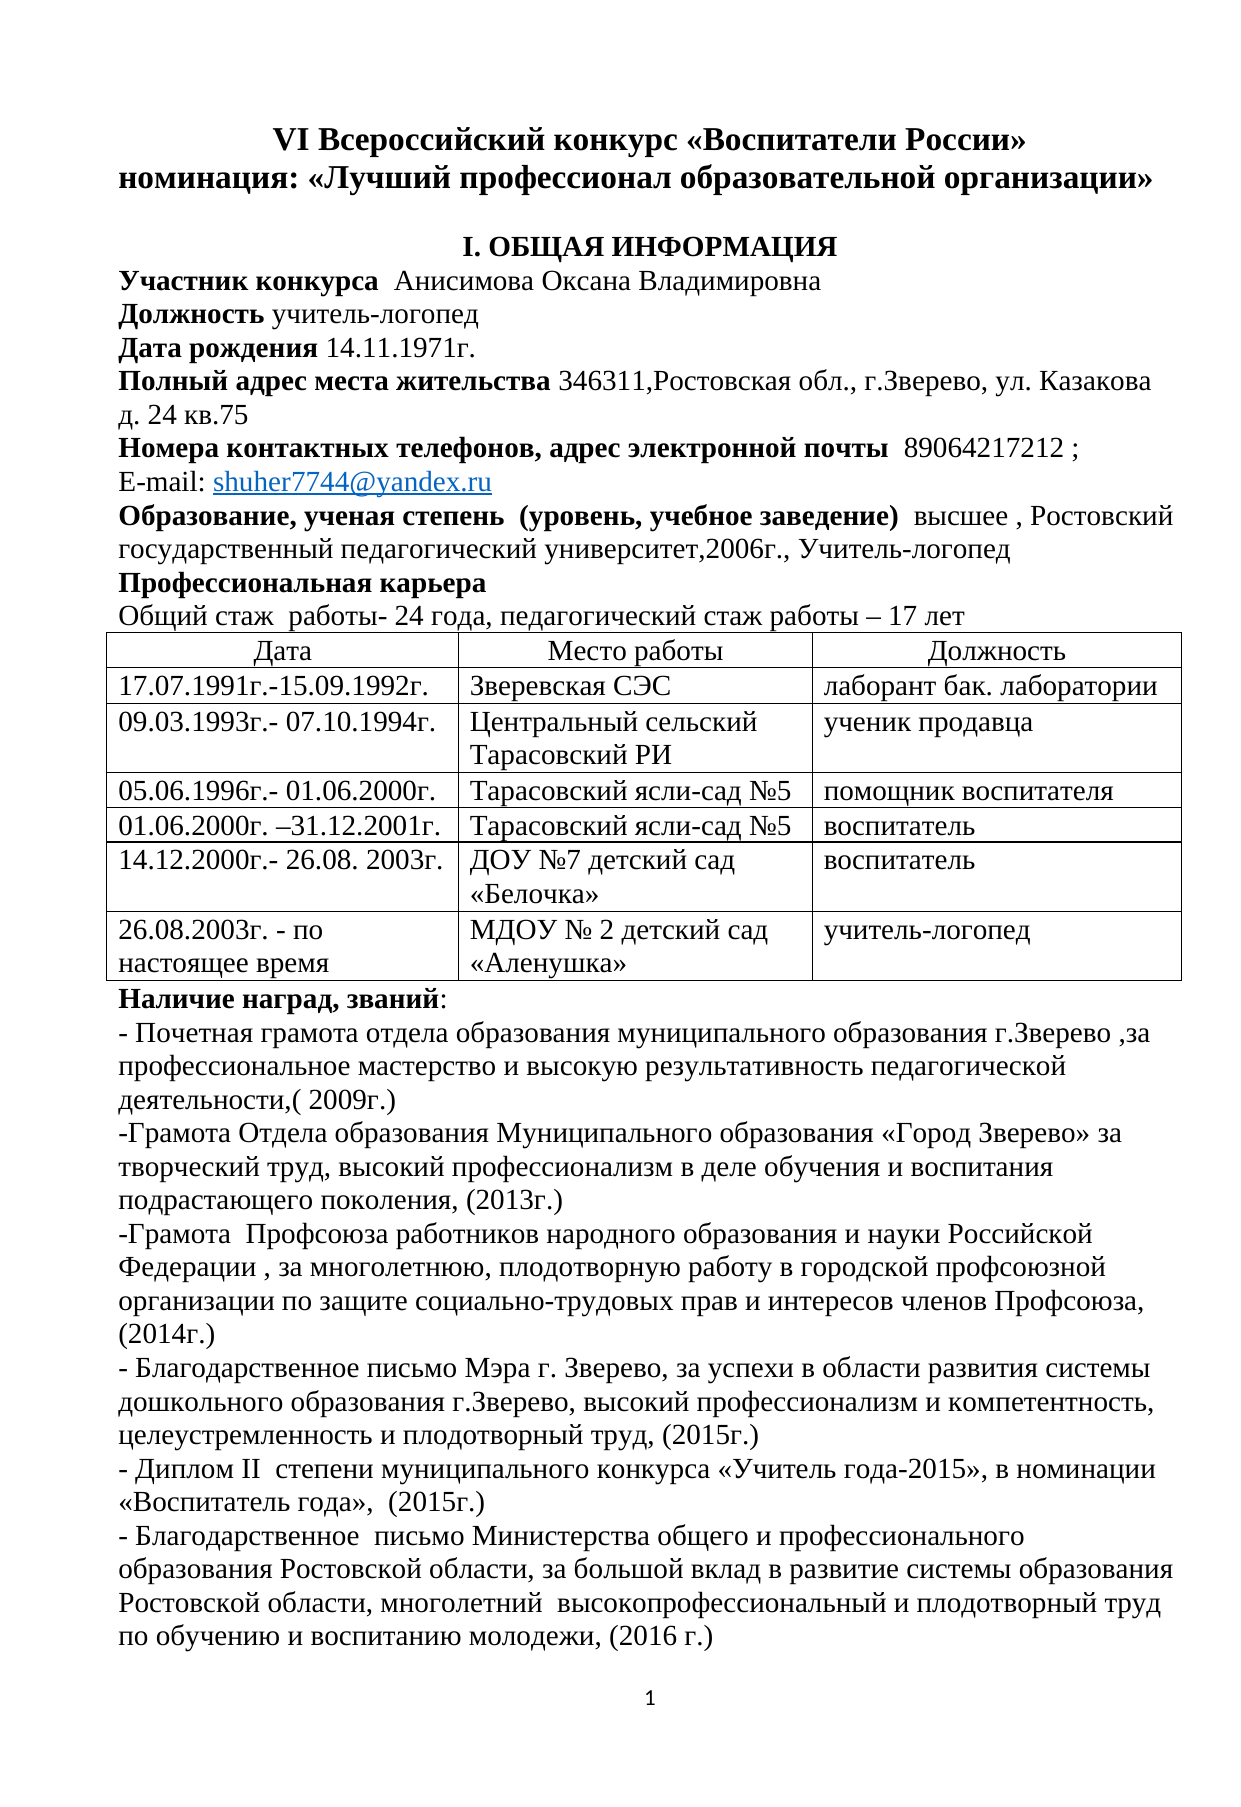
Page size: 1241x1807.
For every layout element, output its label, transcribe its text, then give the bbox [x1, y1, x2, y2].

text -Грамота Отдела образования Муниципального образования «Город Зверево» за творческий труд, высокий профессионализм в деле обучения и воспитания подрастающего поколения, (2013г.) [118, 1115, 1181, 1216]
text Общий стаж работы- 24 года, педагогический стаж работы – 17 лет [118, 598, 1181, 632]
text Участник конкурса Анисимова Оксана Владимировна [118, 263, 1181, 296]
table_header Место работы [459, 633, 812, 667]
table_cell помощник воспитателя [813, 773, 1181, 807]
text VI Всероссийский конкурс «Воспитатели России» [118, 119, 1181, 157]
table_cell Тарасовский ясли-сад №5 [459, 773, 812, 807]
text номинация: «Лучший профессионал образовательной организации» [118, 157, 1181, 196]
text - Почетная грамота отдела образования муниципального образования г.Зверево ,за профессиональное мастерство и высокую результативность педагогической деятельности,( 2009г.) [118, 1015, 1181, 1115]
text -Грамота Профсоюза работников народного образования и науки Российской Федерации , за многолетнюю, плодотворную работу в городской профсоюзной организации по защите социально-трудовых прав и интересов членов Профсоюза, (2014г.) [118, 1216, 1181, 1350]
table_cell ученик продавца [813, 704, 1181, 772]
table_cell учитель-логопед [813, 912, 1181, 980]
text Номера контактных телефонов, адрес электронной почты 89064217212 ; [118, 431, 1181, 464]
text - Благодарственное письмо Министерства общего и профессионального образования Ростовской области, за большой вклад в развитие системы образования Ростовской области, многолетний высокопрофессиональный и плодотворный труд по обучению и воспитанию молодежи, (2016 г.) [118, 1518, 1181, 1652]
table_cell Центральный сельский Тарасовский РИ [459, 704, 812, 772]
text Полный адрес места жительства 346311,Ростовская обл., г.Зверево, ул. Казакова [118, 363, 1181, 397]
text I. ОБЩАЯ ИНФОРМАЦИЯ [118, 229, 1181, 263]
table_cell 14.12.2000г.- 26.08. 2003г. [107, 843, 458, 911]
table_cell 17.07.1991г.-15.09.1992г. [107, 668, 458, 703]
table_header Должность [813, 633, 1181, 667]
table_cell 09.03.1993г.- 07.10.1994г. [107, 704, 458, 772]
text E-mail: shuher7744@yandex.ru [118, 464, 1181, 498]
text Наличие наград, званий: [118, 981, 1181, 1015]
table_cell ДОУ №7 детский сад «Белочка» [459, 843, 812, 911]
table_cell МДОУ № 2 детский сад «Аленушка» [459, 912, 812, 980]
text - Диплом II степени муниципального конкурса «Учитель года-2015», в номинации «Воспитатель года», (2015г.) [118, 1451, 1181, 1518]
text Образование, ученая степень (уровень, учебное заведение) высшее , Ростовский государственный педагогический университет,2006г., Учитель-логопед [118, 498, 1181, 565]
table_cell 05.06.1996г.- 01.06.2000г. [107, 773, 458, 807]
table_header Дата [107, 633, 458, 667]
table_cell 01.06.2000г. –31.12.2001г. [107, 808, 458, 841]
table_cell 26.08.2003г. - по настоящее время [107, 912, 458, 980]
table_cell воспитатель [813, 843, 1181, 911]
text Должность учитель-логопед [118, 296, 1181, 330]
table_cell Зверевская СЭС [459, 668, 812, 703]
table_cell Тарасовский ясли-сад №5 [459, 808, 812, 841]
text Дата рождения 14.11.1971г. [118, 330, 1181, 363]
text д. 24 кв.75 [118, 397, 1181, 431]
text Профессиональная карьера [118, 565, 1181, 598]
table_cell воспитатель [813, 808, 1181, 841]
text - Благодарственное письмо Мэра г. Зверево, за успехи в области развития системы дошкольного образования г.Зверево, высокий профессионализм и компетентность, целеустремленность и плодотворный труд, (2015г.) [118, 1350, 1181, 1451]
table_cell лаборант бак. лаборатории [813, 668, 1181, 703]
